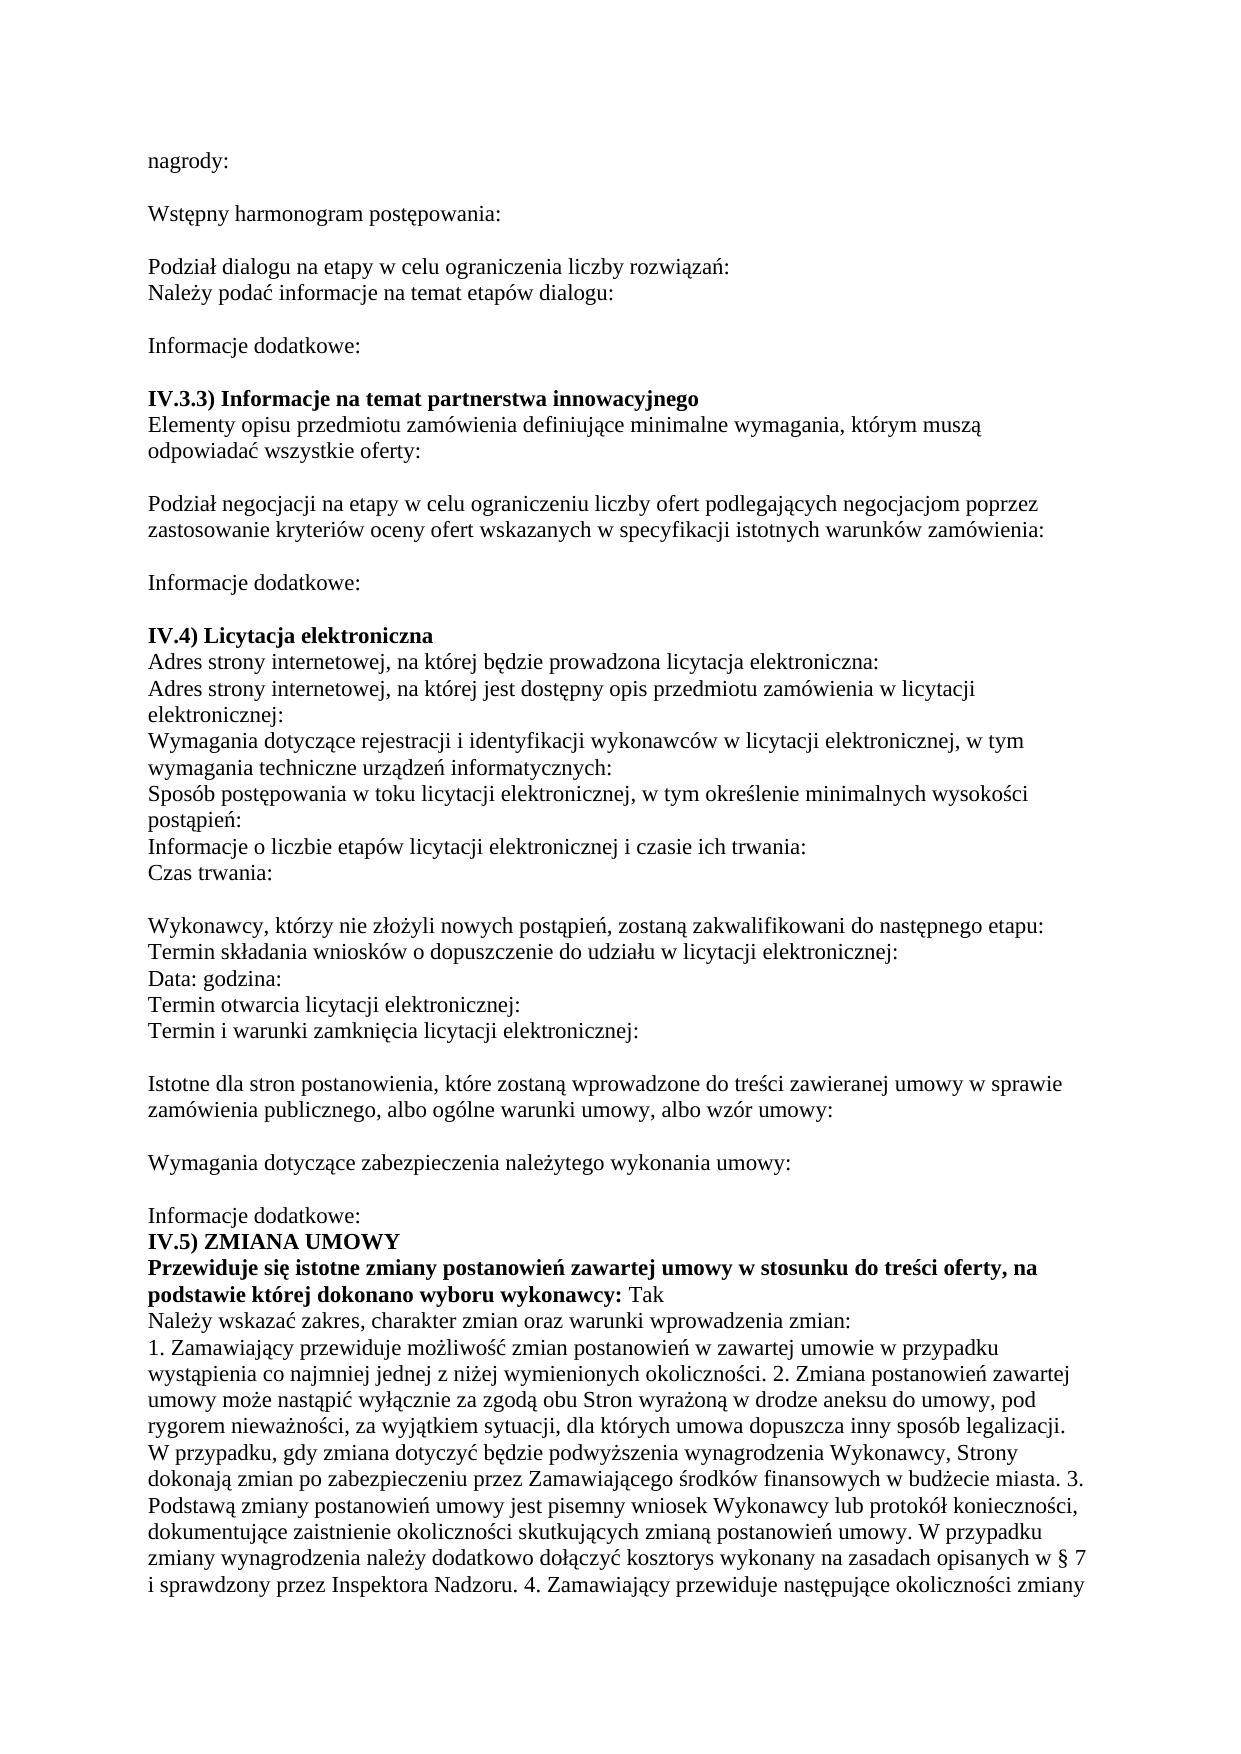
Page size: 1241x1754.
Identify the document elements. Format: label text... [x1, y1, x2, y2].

text Sposób postępowania w toku licytacji elektronicznej, w tym określenie minimalnych wysokości postąpień: [148, 780, 1093, 833]
text Termin składania wniosków o dopuszczenie do udziału w licytacji elektronicznej: Data: godzina: Termin otwarcia licytacji elektronicznej: [148, 938, 1093, 1017]
text Informacje dodatkowe: [148, 1175, 1093, 1228]
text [148, 148, 1093, 675]
text Wymagania dotyczące zabezpieczenia należytego wykonania umowy: [148, 1123, 1093, 1175]
text Adres strony internetowej, na której jest dostępny opis przedmiotu zamówienia w licytacji elektronicznej: [148, 675, 1093, 727]
text Istotne dla stron postanowienia, które zostaną wprowadzone do treści zawieranej umowy w sprawie zamówienia publicznego, albo ogólne warunki umowy, albo wzór umowy: [148, 1044, 1093, 1123]
text Informacje o liczbie etapów licytacji elektronicznej i czasie ich trwania: [148, 833, 1093, 859]
text Wymagania dotyczące rejestracji i identyfikacji wykonawców w licytacji elektronicznej, w tym wymagania techniczne urządzeń informatycznych: [148, 727, 1093, 780]
text Termin i warunki zamknięcia licytacji elektronicznej: [148, 1017, 1093, 1044]
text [148, 1228, 1093, 1597]
text Czas trwania: Wykonawcy, którzy nie złożyli nowych postąpień, zostaną zakwalifikowani do następnego etapu: [148, 859, 1093, 938]
